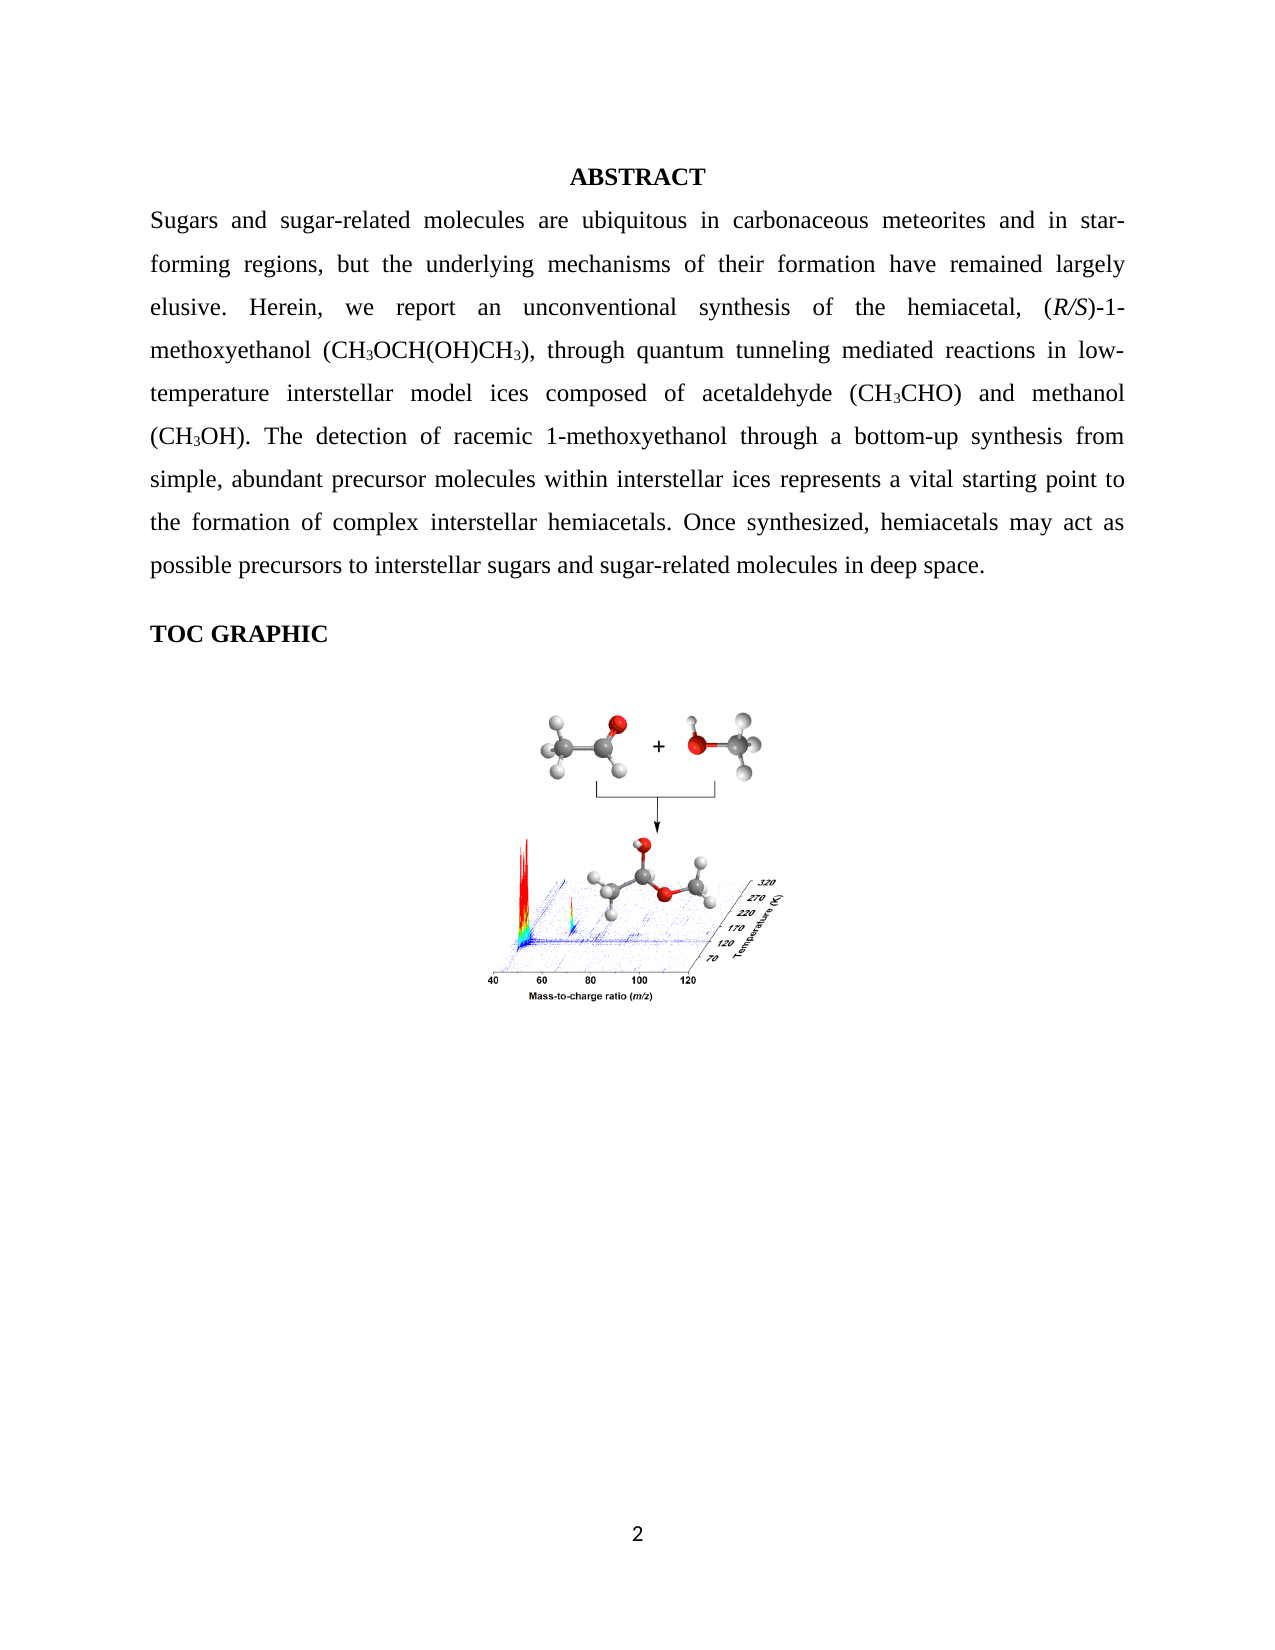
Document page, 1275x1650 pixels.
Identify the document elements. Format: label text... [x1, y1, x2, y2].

text ABSTRACT [150, 162, 1125, 191]
text Sugars and sugar-related molecules are ubiquitous in carbonaceous meteorites and in star-forming regions, but the underlying mechanisms of their formation have remained largely elusive. Herein, we report an unconventional synthesis of the hemiacetal, (R/S)-1-methoxyethanol (CH3OCH(OH)CH3), through quantum tunneling mediated reactions in low-temperature interstellar model ices composed of acetaldehyde (CH3CHO) and methanol (CH3OH). The detection of racemic 1-methoxyethanol through a bottom-up synthesis from simple, abundant precursor molecules within interstellar ices represents a vital starting point to the formation of complex interstellar hemiacetals. Once synthesized, hemiacetals may act as possible precursors to interstellar sugars and sugar-related molecules in deep space. [150, 206, 1125, 579]
picture [487, 705, 788, 1005]
text TOC GRAPHIC [150, 619, 1125, 647]
